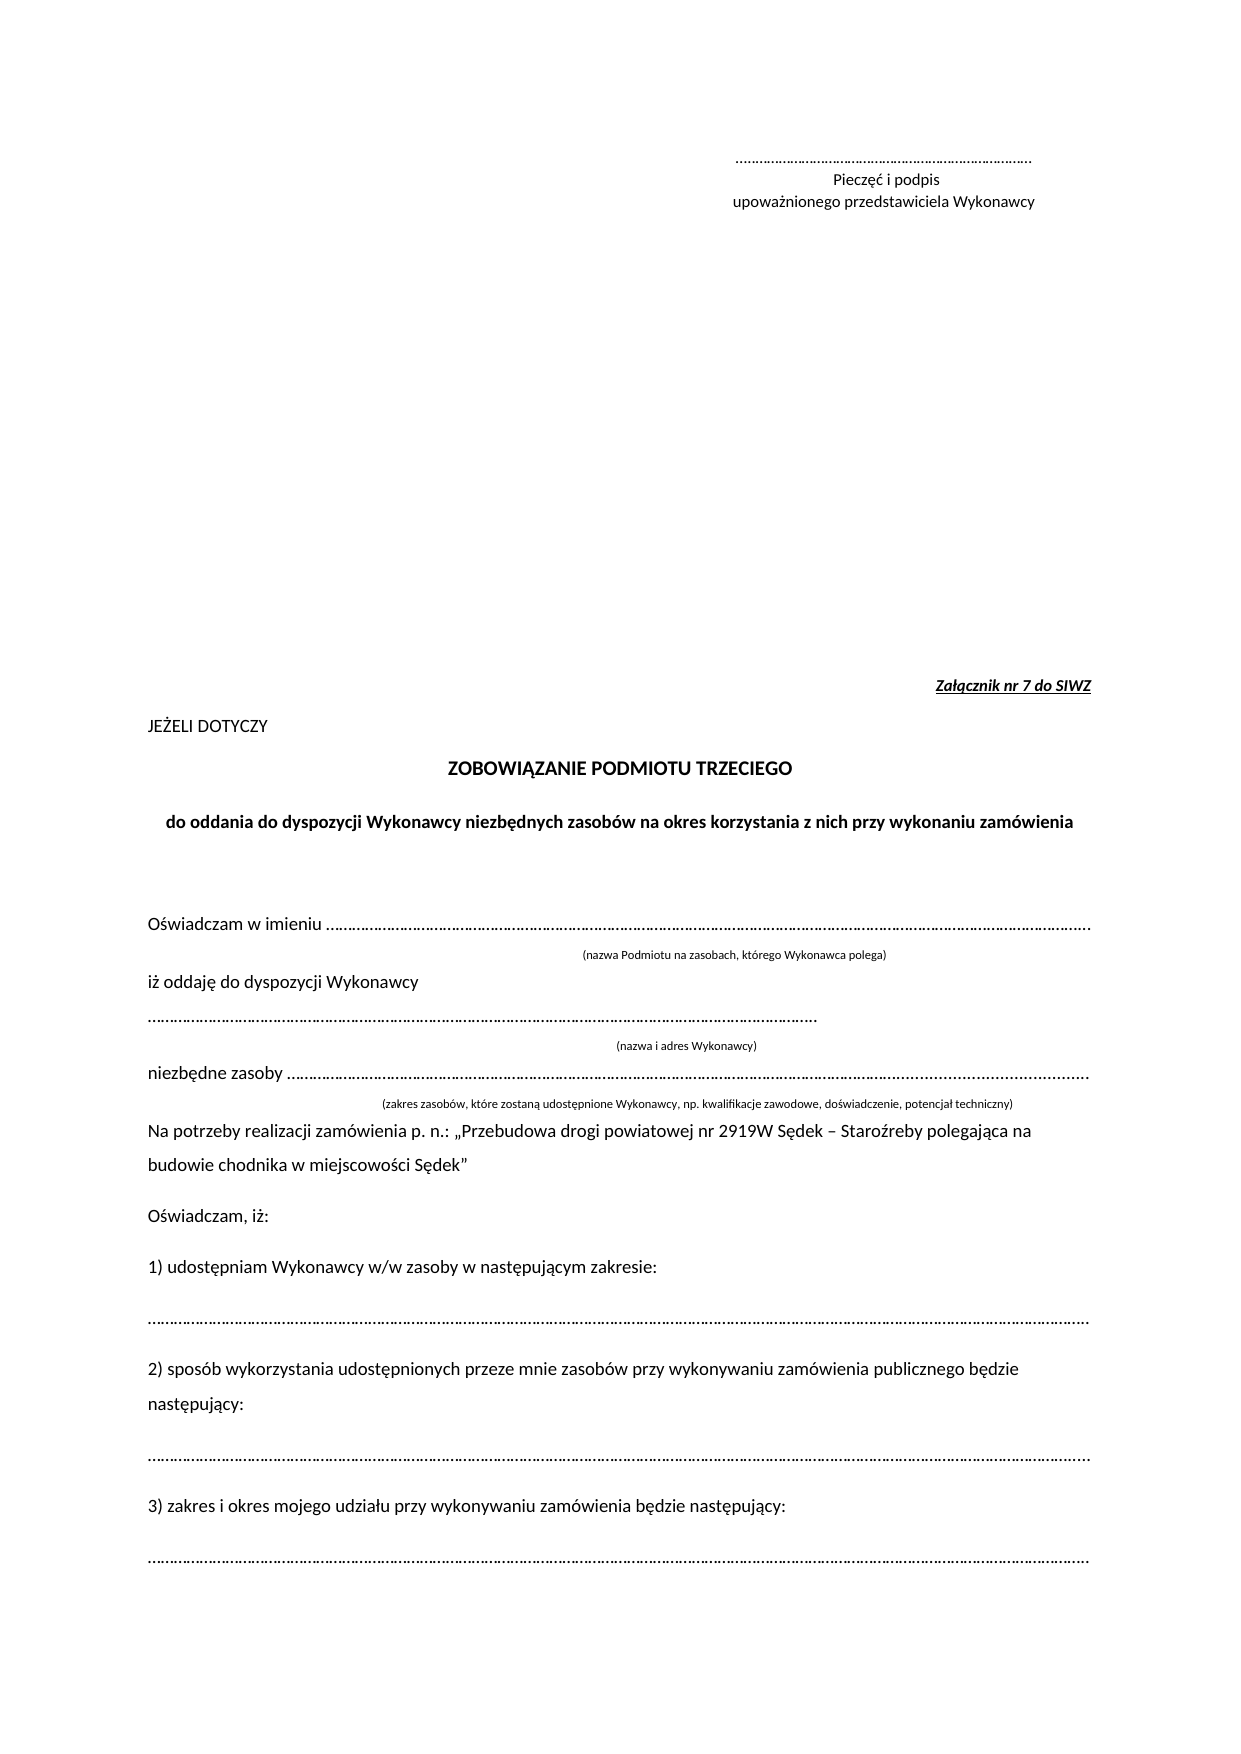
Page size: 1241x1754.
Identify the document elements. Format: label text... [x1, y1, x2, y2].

text …..……………………………………………………………… [148, 148, 1093, 168]
text JEŻELI DOTYCZY [148, 714, 1093, 737]
text ZOBOWIĄZANIE PODMIOTU TRZECIEGO [148, 756, 1093, 781]
text (nazwa Podmiotu na zasobach, którego Wykonawca polega) [148, 947, 1093, 962]
text Oświadczam w imieniu …………………………………………………………………………………………………………………………………………………………... [148, 912, 1093, 935]
text 2) sposób wykorzystania udostępnionych przeze mnie zasobów przy wykonywaniu zamówienia publicznego będzie następujący: [148, 1357, 1093, 1414]
text ……………………………………………………………………………………………………………………………………………………………………………………………….. [148, 1545, 1093, 1568]
text do oddania do dyspozycji Wykonawcy niezbędnych zasobów na okres korzystania z nich przy wykonaniu zamówienia [148, 810, 1093, 833]
text 3) zakres i okres mojego udziału przy wykonywaniu zamówienia będzie następujący: [148, 1494, 1093, 1517]
text ……………………………………………………………………………………………………………………………………………………………………………………………..... [148, 1443, 1093, 1466]
text upoważnionego przedstawiciela Wykonawcy [148, 191, 1093, 212]
text Na potrzeby realizacji zamówienia p. n.: „Przebudowa drogi powiatowej nr 2919W Sędek – Staroźreby polegająca na budowie chodnika w miejscowości Sędek” [148, 1119, 1093, 1176]
text (nazwa i adres Wykonawcy) [148, 1038, 1093, 1054]
text niezbędne zasoby ……………………………………………………………………………………………………………………………......................................... [148, 1061, 1093, 1084]
text Załącznik nr 7 do SIWZ [148, 676, 1093, 696]
text ……………………………………………………………………………………………………………………………………………………………………………………………….. [148, 1306, 1093, 1329]
text 1) udostępniam Wykonawcy w/w zasoby w następującym zakresie: [148, 1255, 1093, 1278]
text (zakres zasobów, które zostaną udostępnione Wykonawcy, np. kwalifikacje zawodowe, doświadczenie, potencjał techniczny) [148, 1096, 1093, 1111]
text Pieczęć i podpis [148, 169, 1093, 190]
text Oświadczam, iż: [148, 1204, 1093, 1227]
text iż oddaję do dyspozycji Wykonawcy ……………………………………………………………………………………………………………………………………….. [148, 970, 1093, 1027]
